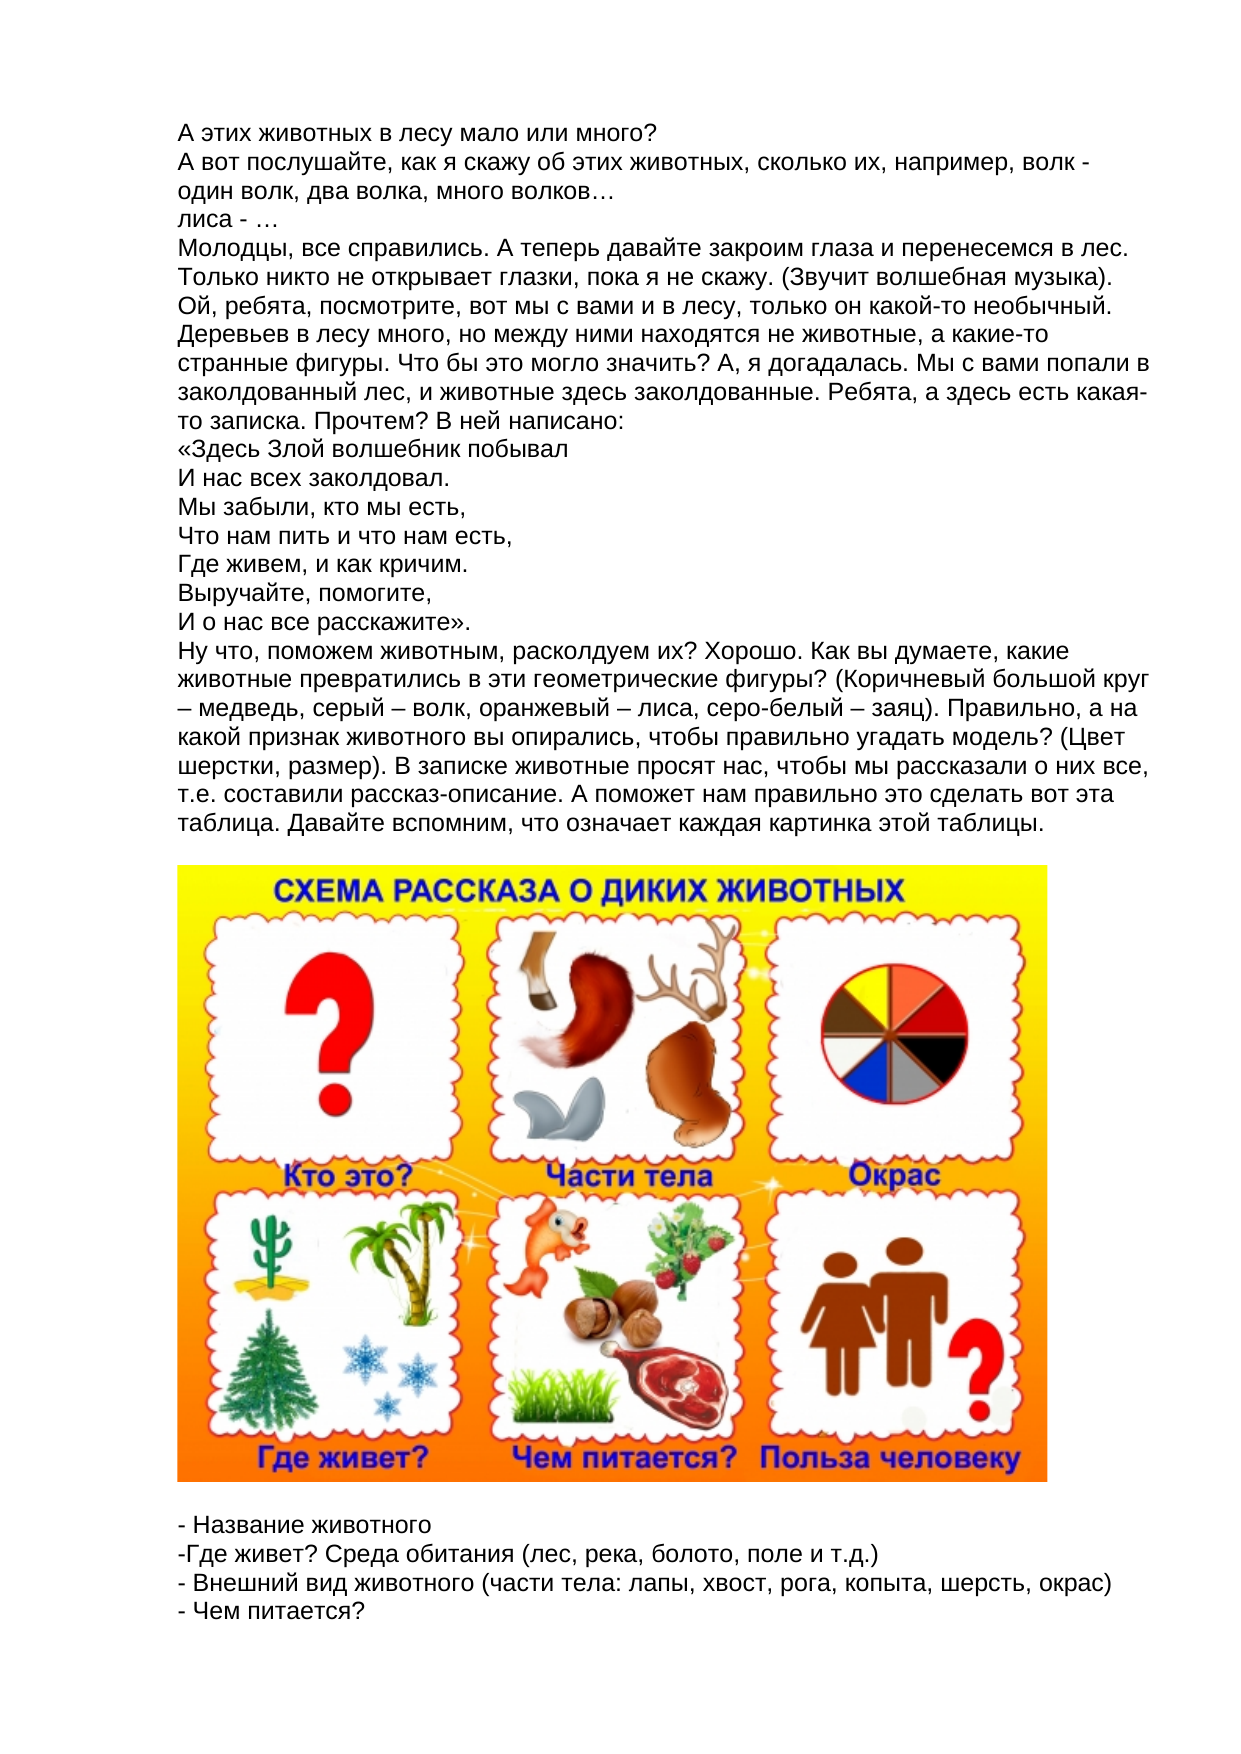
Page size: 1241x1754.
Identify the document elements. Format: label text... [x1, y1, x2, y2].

picture [177, 865, 1048, 1482]
text Что нам пить и что нам есть, [177, 521, 1152, 549]
text И о нас все расскажите». [177, 607, 1152, 636]
text А этих животных в лесу мало или много? [177, 118, 1152, 147]
text Выручайте, помогите, [177, 578, 1152, 607]
text Молодцы, все справились. А теперь давайте закроим глаза и перенесемся в лес. Только никто не открывает глазки, пока я не скажу. (Звучит волшебная музыка). Ой, ребята, посмотрите, вот мы с вами и в лесу, только он какой-то необычный. Деревьев в лесу много, но между ними находятся не животные, а какие-то странные фигуры. Что бы это могло значить? А, я догадалась. Мы с вами попали в заколдованный лес, и животные здесь заколдованные. Ребята, а здесь есть какая-то записка. Прочтем? В ней написано: [177, 233, 1152, 434]
text И нас всех заколдовал. [177, 463, 1152, 492]
text - Внешний вид животного (части тела: лапы, хвост, рога, копыта, шерсть, окрас) [177, 1567, 1152, 1596]
text Ну что, поможем животным, расколдуем их? Хорошо. Как вы думаете, какие животные превратились в эти геометрические фигуры? (Коричневый большой круг – медведь, серый – волк, оранжевый – лиса, серо-белый – заяц). Правильно, а на какой признак животного вы опирались, чтобы правильно угадать модель? (Цвет шерстки, размер). В записке животные просят нас, чтобы мы рассказали о них все, т.е. составили рассказ-описание. А поможет нам правильно это сделать вот эта таблица. Давайте вспомним, что означает каждая картинка этой таблицы. [177, 636, 1152, 837]
text А вот послушайте, как я скажу об этих животных, сколько их, например, волк - один волк, два волка, много волков… лиса - … [177, 147, 1152, 233]
text - Название животного [177, 1510, 1152, 1539]
text - Чем питается? [177, 1596, 1152, 1625]
text Мы забыли, кто мы есть, [177, 492, 1152, 521]
text Где живем, и как кричим. [177, 549, 1152, 578]
text -Где живет? Среда обитания (лес, река, болото, поле и т.д.) [177, 1539, 1152, 1567]
text «Здесь Злой волшебник побывал [177, 434, 1152, 463]
